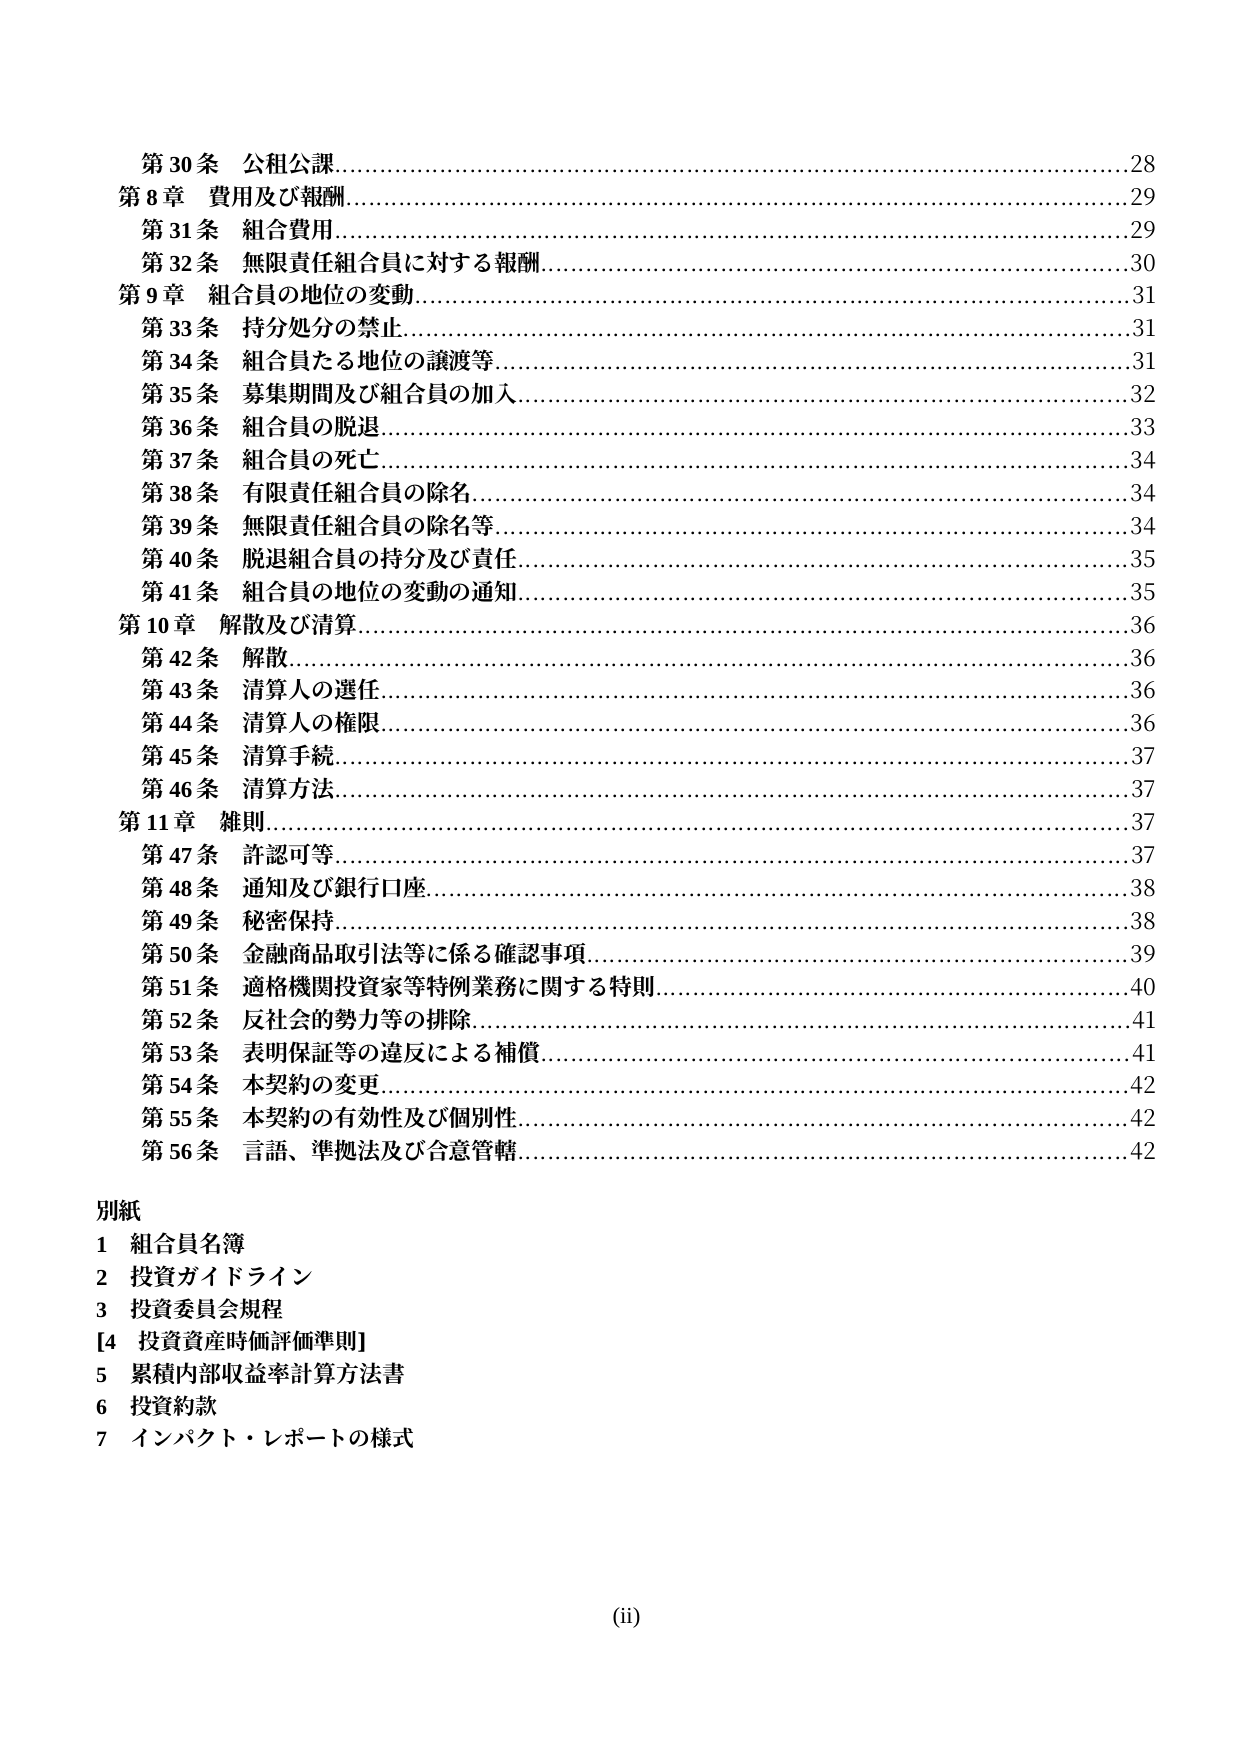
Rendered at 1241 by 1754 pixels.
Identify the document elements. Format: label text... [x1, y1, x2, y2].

text [4 投資資産時価評価準則] [96, 1324, 1157, 1356]
text 2 投資ガイドライン [96, 1259, 1157, 1292]
text 6 投資約款 [96, 1389, 1157, 1421]
text 5 累積内部収益率計算方法書 [96, 1356, 1157, 1389]
text 別紙 [96, 1193, 1157, 1226]
text 3 投資委員会規程 [96, 1293, 1157, 1324]
text 7 インパクト・レポートの様式 [96, 1421, 1157, 1453]
text 1 組合員名簿 [96, 1226, 1157, 1259]
